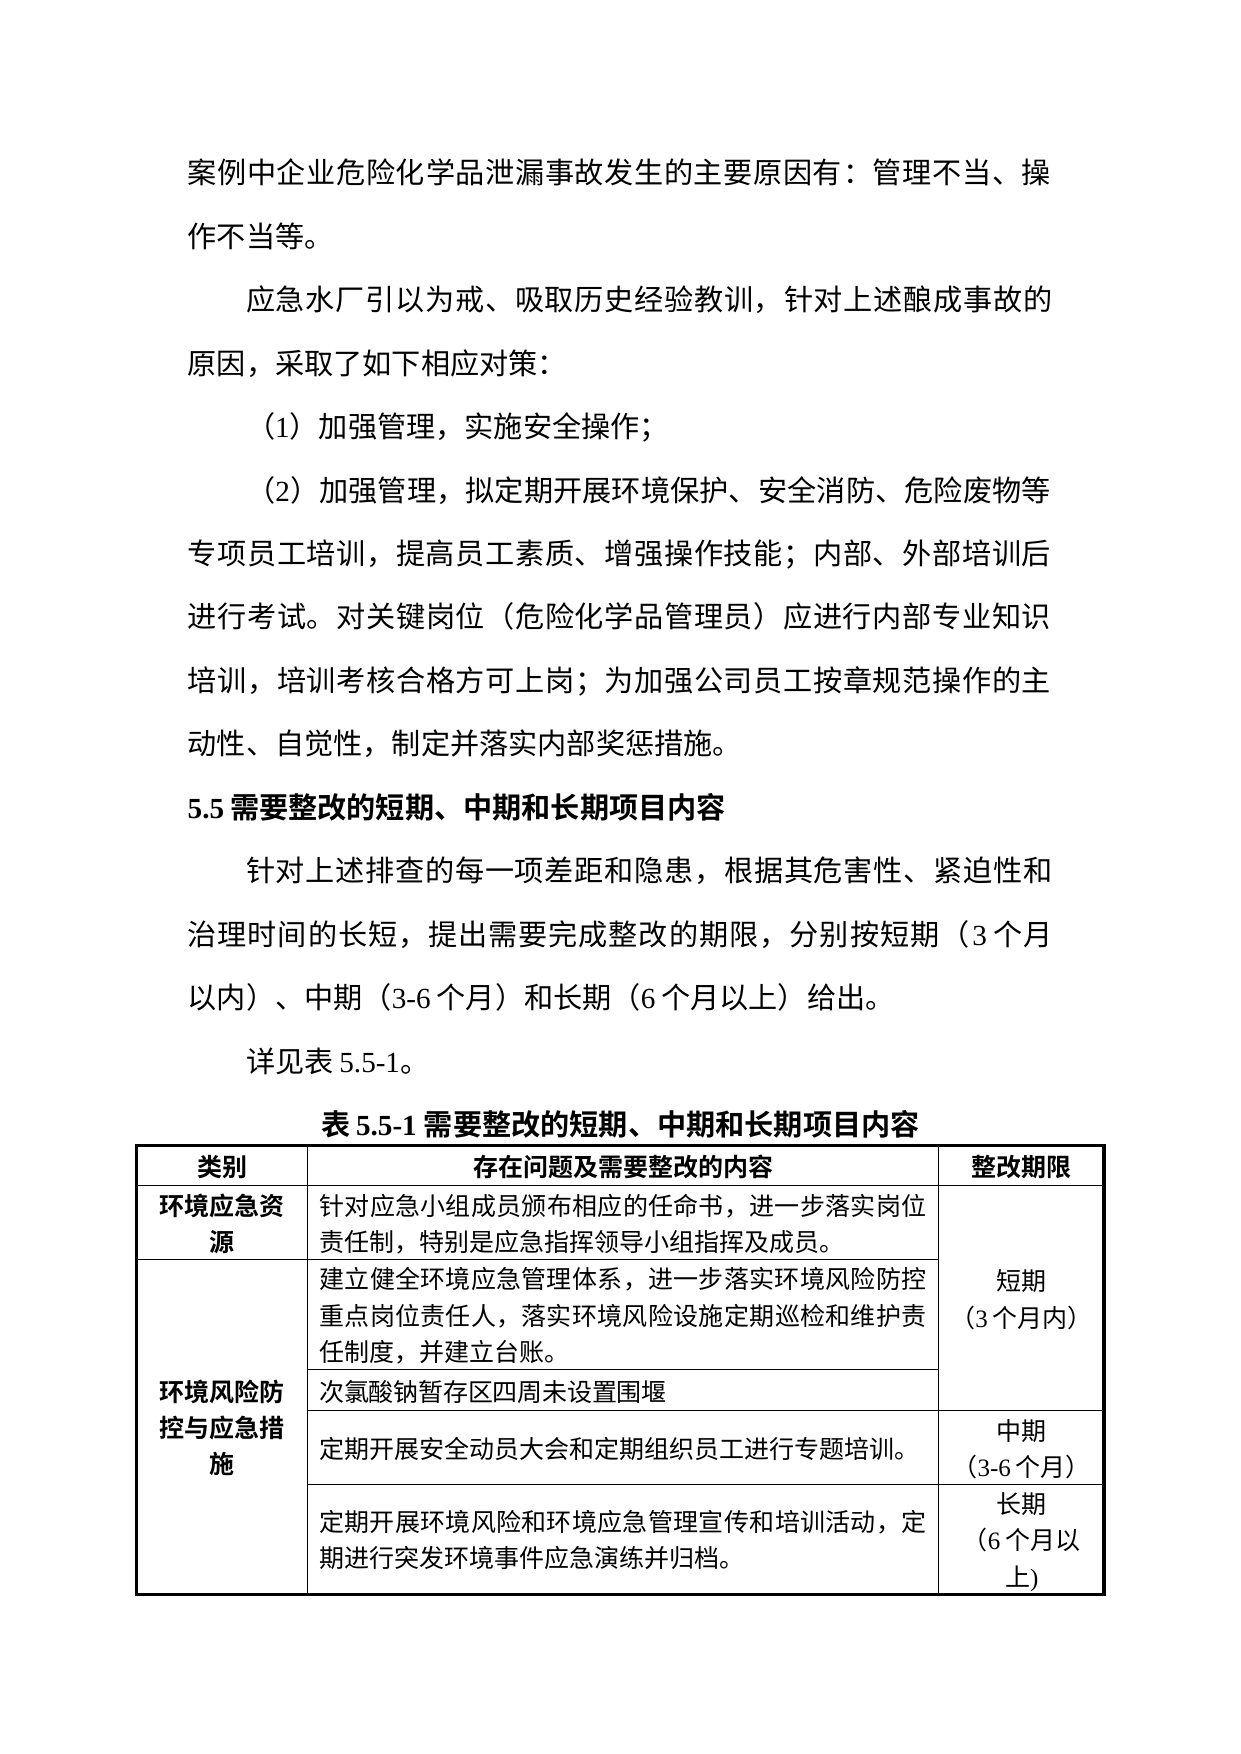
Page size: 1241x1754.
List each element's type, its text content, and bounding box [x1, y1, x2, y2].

table_cell 针对应急小组成员颁布相应的任命书，进一步落实岗位责任制，特别是应急指挥领导小组指挥及成员。 [308, 1186, 938, 1259]
text 针对上述排查的每一项差距和隐患，根据其危害性、紧迫性和治理时间的长短，提出需要完成整改的期限，分别按短期（3个月以内）、中期（3-6个月）和长期（6个月以上）给出。 [187, 848, 1053, 1017]
text （2）加强管理，拟定期开展环境保护、安全消防、危险废物等专项员工培训，提高员工素质、增强操作技能；内部、外部培训后进行考试。对关键岗位（危险化学品管理员）应进行内部专业知识培训，培训考核合格方可上岗；为加强公司员工按章规范操作的主动性、自觉性，制定并落实内部奖惩措施。 [187, 467, 1053, 763]
table_cell 环境应急资源 [138, 1186, 307, 1259]
table_header 整改期限 [939, 1147, 1102, 1185]
table_cell 中期 （3-6个月） [939, 1411, 1102, 1483]
table_cell 建立健全环境应急管理体系，进一步落实环境风险防控重点岗位责任人，落实环境风险设施定期巡检和维护责任制度，并建立台账。 [308, 1260, 938, 1368]
text 应急水厂引以为戒、吸取历史经验教训，针对上述酿成事故的原因，采取了如下相应对策： [187, 277, 1053, 383]
table_cell 短期 （3个月内） [939, 1186, 1102, 1410]
table_header 类别 [138, 1147, 307, 1185]
table_cell 长期 （6个月以上) [939, 1485, 1102, 1593]
subtitle 5.5需要整改的短期、中期和长期项目内容 [187, 784, 1053, 827]
table_cell 次氯酸钠暂存区四周未设置围堰 [308, 1370, 938, 1410]
text 详见表5.5-1。 [187, 1038, 1053, 1080]
table_cell 环境风险防控与应急措施 [138, 1260, 307, 1593]
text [187, 150, 1053, 256]
table_header 存在问题及需要整改的内容 [308, 1147, 938, 1185]
text （1）加强管理，实施安全操作； [187, 404, 1053, 446]
table_cell 定期开展安全动员大会和定期组织员工进行专题培训。 [308, 1411, 938, 1483]
table_cell 定期开展环境风险和环境应急管理宣传和培训活动，定期进行突发环境事件应急演练并归档。 [308, 1485, 938, 1593]
text 表5.5-1 需要整改的短期、中期和长期项目内容 [187, 1102, 1053, 1144]
